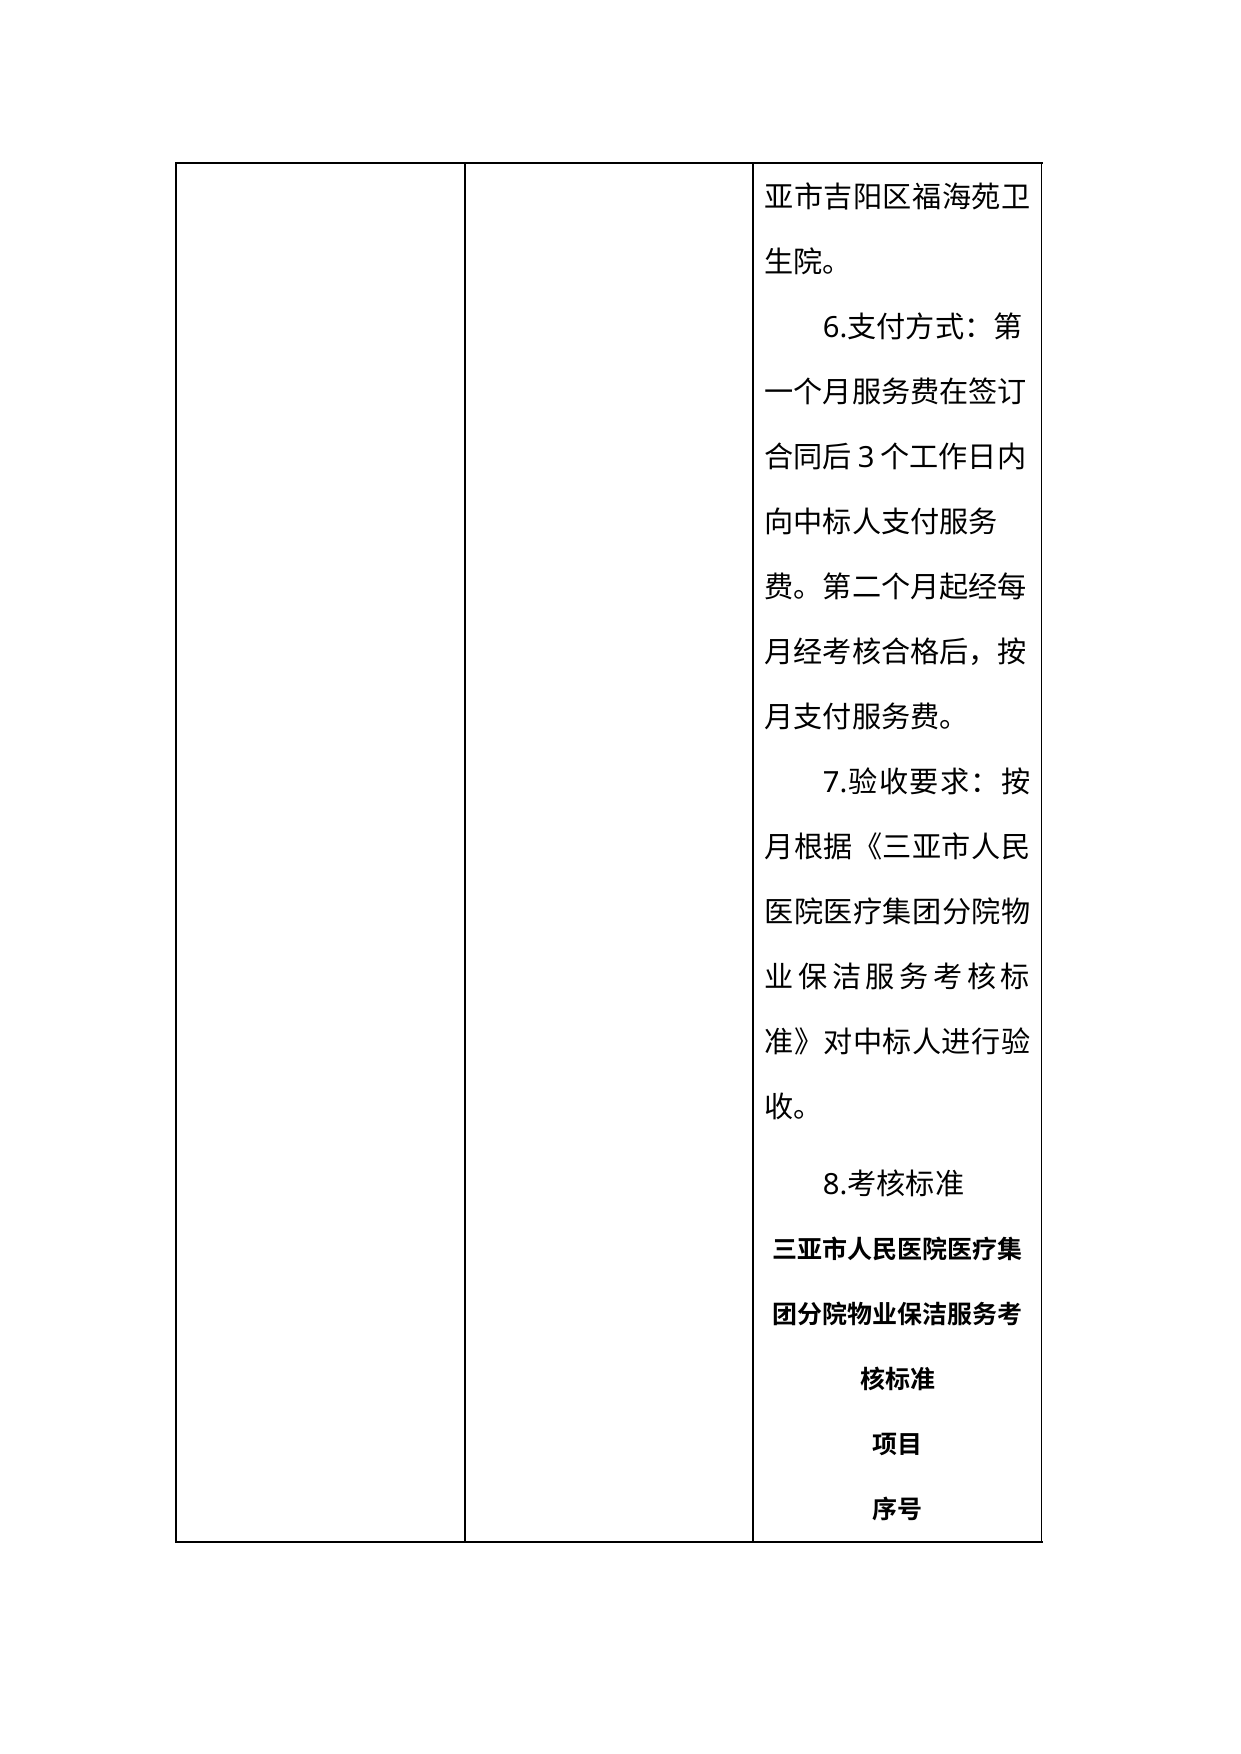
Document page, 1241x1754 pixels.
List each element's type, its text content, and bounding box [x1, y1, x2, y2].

table_cell 1 [466, 164, 752, 1541]
table_cell [177, 164, 464, 1541]
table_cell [754, 164, 1041, 1541]
